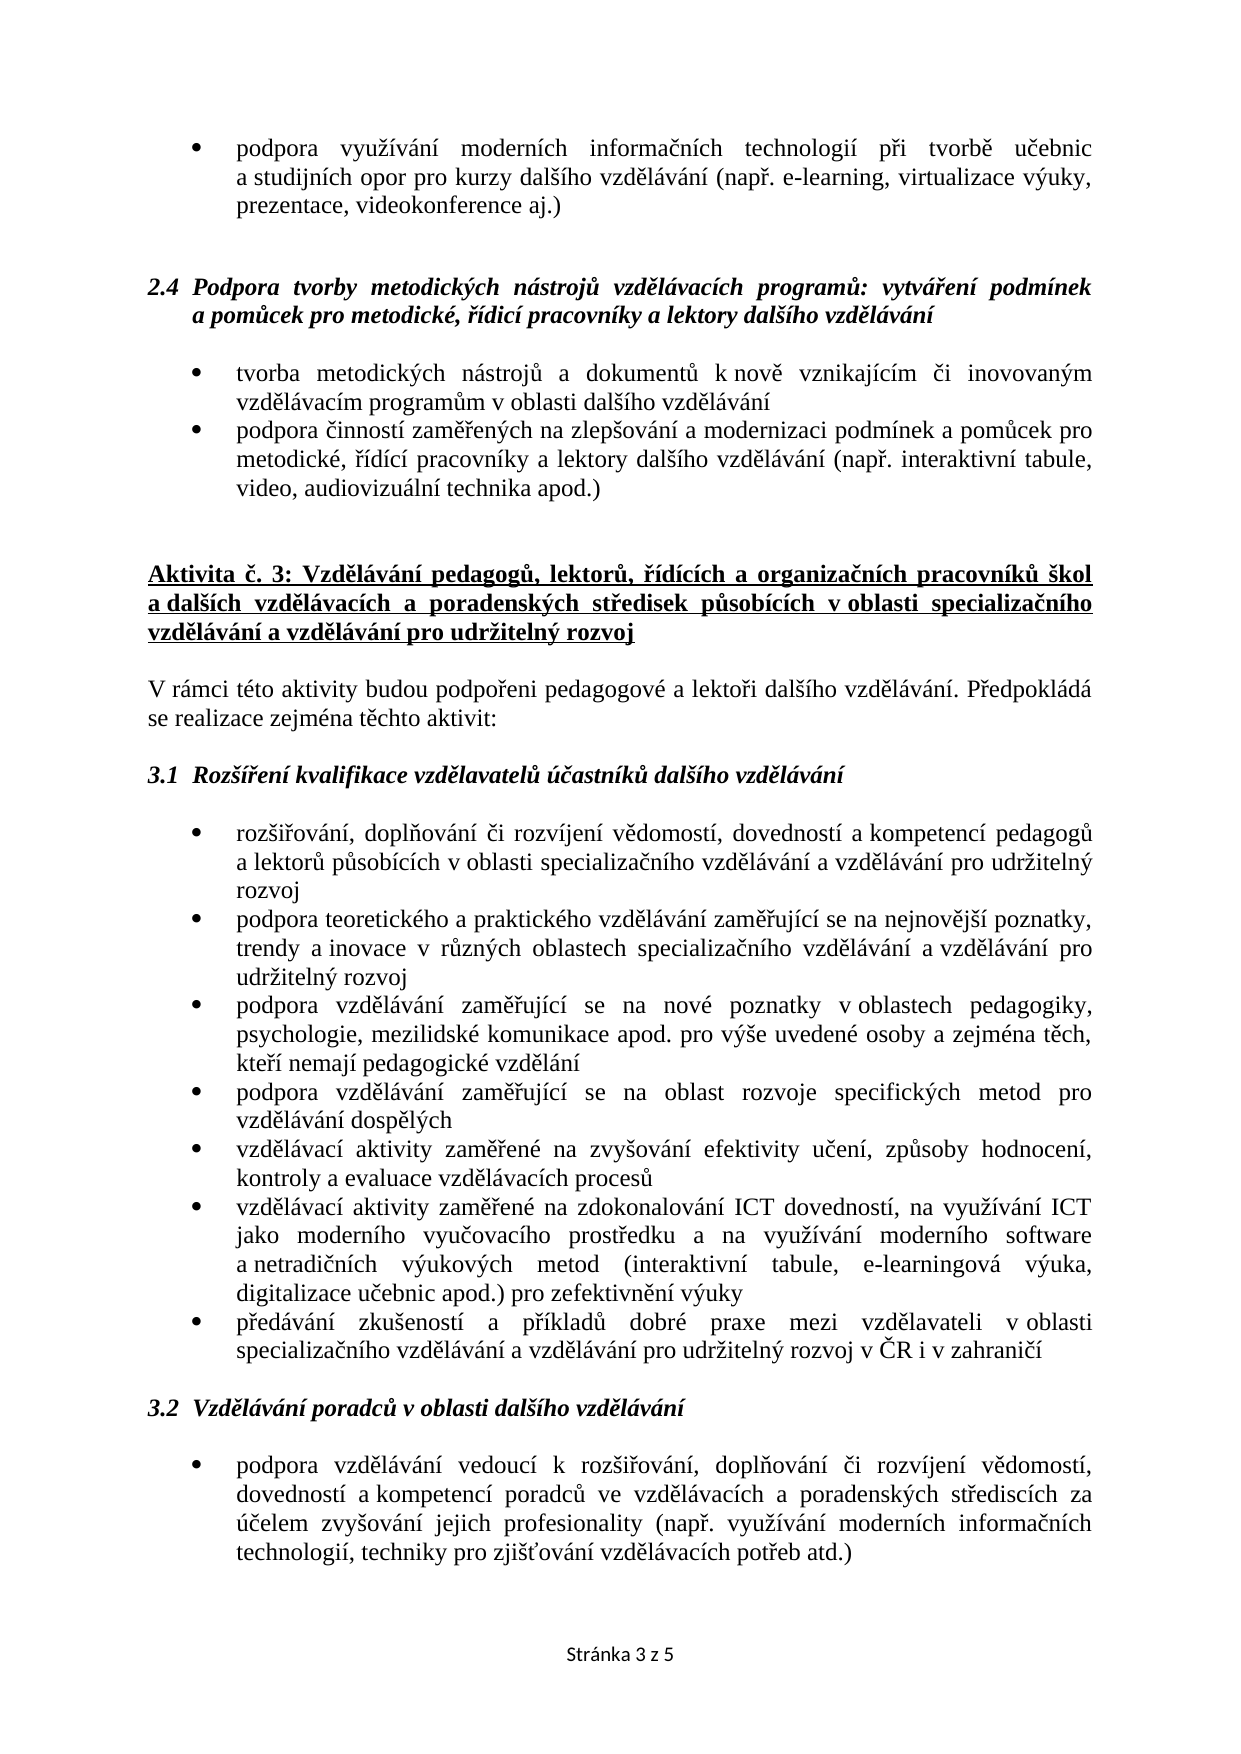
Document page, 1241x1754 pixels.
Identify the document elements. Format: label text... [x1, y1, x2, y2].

list tvorba metodických nástrojů a dokumentů k nově vznikajícím či inovovaným vzdělávacím programům v oblasti dalšího vzdělávání [192, 358, 1093, 416]
list podpora vzdělávání zaměřující se na nové poznatky v oblastech pedagogiky, psychologie, mezilidské komunikace apod. pro výše uvedené osoby a zejména těch, kteří nemají pedagogické vzdělání [192, 991, 1093, 1077]
text Aktivita č. 3: Vzdělávání pedagogů, lektorů, řídících a organizačních pracovníků škol a dalších vzdělávacích a poradenských středisek působících v oblasti specializačního vzdělávání a vzdělávání pro udržitelný rozvoj [148, 559, 1093, 584]
list Rozšíření kvalifikace vzdělavatelů účastníků dalšího vzdělávání [148, 761, 1093, 789]
list vzdělávací aktivity zaměřené na zvyšování efektivity učení, způsoby hodnocení, kontroly a evaluace vzdělávacích procesů [192, 1134, 1093, 1192]
list podpora činností zaměřených na zlepšování a modernizaci podmínek a pomůcek pro metodické, řídící pracovníky a lektory dalšího vzdělávání (např. interaktivní tabule, video, audiovizuální technika apod.) [192, 416, 1093, 502]
list Podpora tvorby metodických nástrojů vzdělávacích programů: vytváření podmínek a pomůcek pro metodické, řídicí pracovníky a lektory dalšího vzdělávání [148, 272, 1093, 329]
text Aktivita č. 3: Vzdělávání pedagogů, lektorů, řídících a organizačních pracovníků škol a dalších vzdělávacích a poradenských středisek působících v oblasti specializačního vzdělávání a vzdělávání pro udržitelný rozvoj [148, 614, 1093, 646]
list vzdělávací aktivity zaměřené na zdokonalování ICT dovedností, na využívání ICT jako moderního vyučovacího prostředku a na využívání moderního software a netradičních výukových metod (interaktivní tabule, e-learningová výuka, digitalizace učebnic apod.) pro zefektivnění výuky [192, 1192, 1093, 1307]
list Vzdělávání poradců v oblasti dalšího vzdělávání [148, 1393, 1093, 1422]
text Aktivita č. 3: Vzdělávání pedagogů, lektorů, řídících a organizačních pracovníků škol a dalších vzdělávacích a poradenských středisek působících v oblasti specializačního vzdělávání a vzdělávání pro udržitelný rozvoj [148, 586, 1093, 613]
list podpora teoretického a praktického vzdělávání zaměřující se na nejnovější poznatky, trendy a inovace v různých oblastech specializačního vzdělávání a vzdělávání pro udržitelný rozvoj [192, 904, 1093, 991]
list rozšiřování, doplňování či rozvíjení vědomostí, dovedností a kompetencí pedagogů a lektorů působících v oblasti specializačního vzdělávání a vzdělávání pro udržitelný rozvoj [192, 818, 1093, 904]
list předávání zkušeností a příkladů dobré praxe mezi vzdělavateli v oblasti specializačního vzdělávání a vzdělávání pro udržitelný rozvoj v ČR i v zahraničí [192, 1307, 1093, 1364]
text V rámci této aktivity budou podpořeni pedagogové a lektoři dalšího vzdělávání. Předpokládá se realizace zejména těchto aktivit: [148, 674, 1093, 732]
list podpora vzdělávání zaměřující se na oblast rozvoje specifických metod pro vzdělávání dospělých [192, 1077, 1093, 1134]
list podpora využívání moderních informačních technologií při tvorbě učebnic a studijních opor pro kurzy dalšího vzdělávání (např. e-learning, virtualizace výuky, prezentace, videokonference aj.) [192, 133, 1093, 219]
list podpora vzdělávání vedoucí k rozšiřování, doplňování či rozvíjení vědomostí, dovedností a kompetencí poradců ve vzdělávacích a poradenských střediscích za účelem zvyšování jejich profesionality (např. využívání moderních informačních technologií, techniky pro zjišťování vzdělávacích potřeb atd.) [192, 1451, 1093, 1566]
